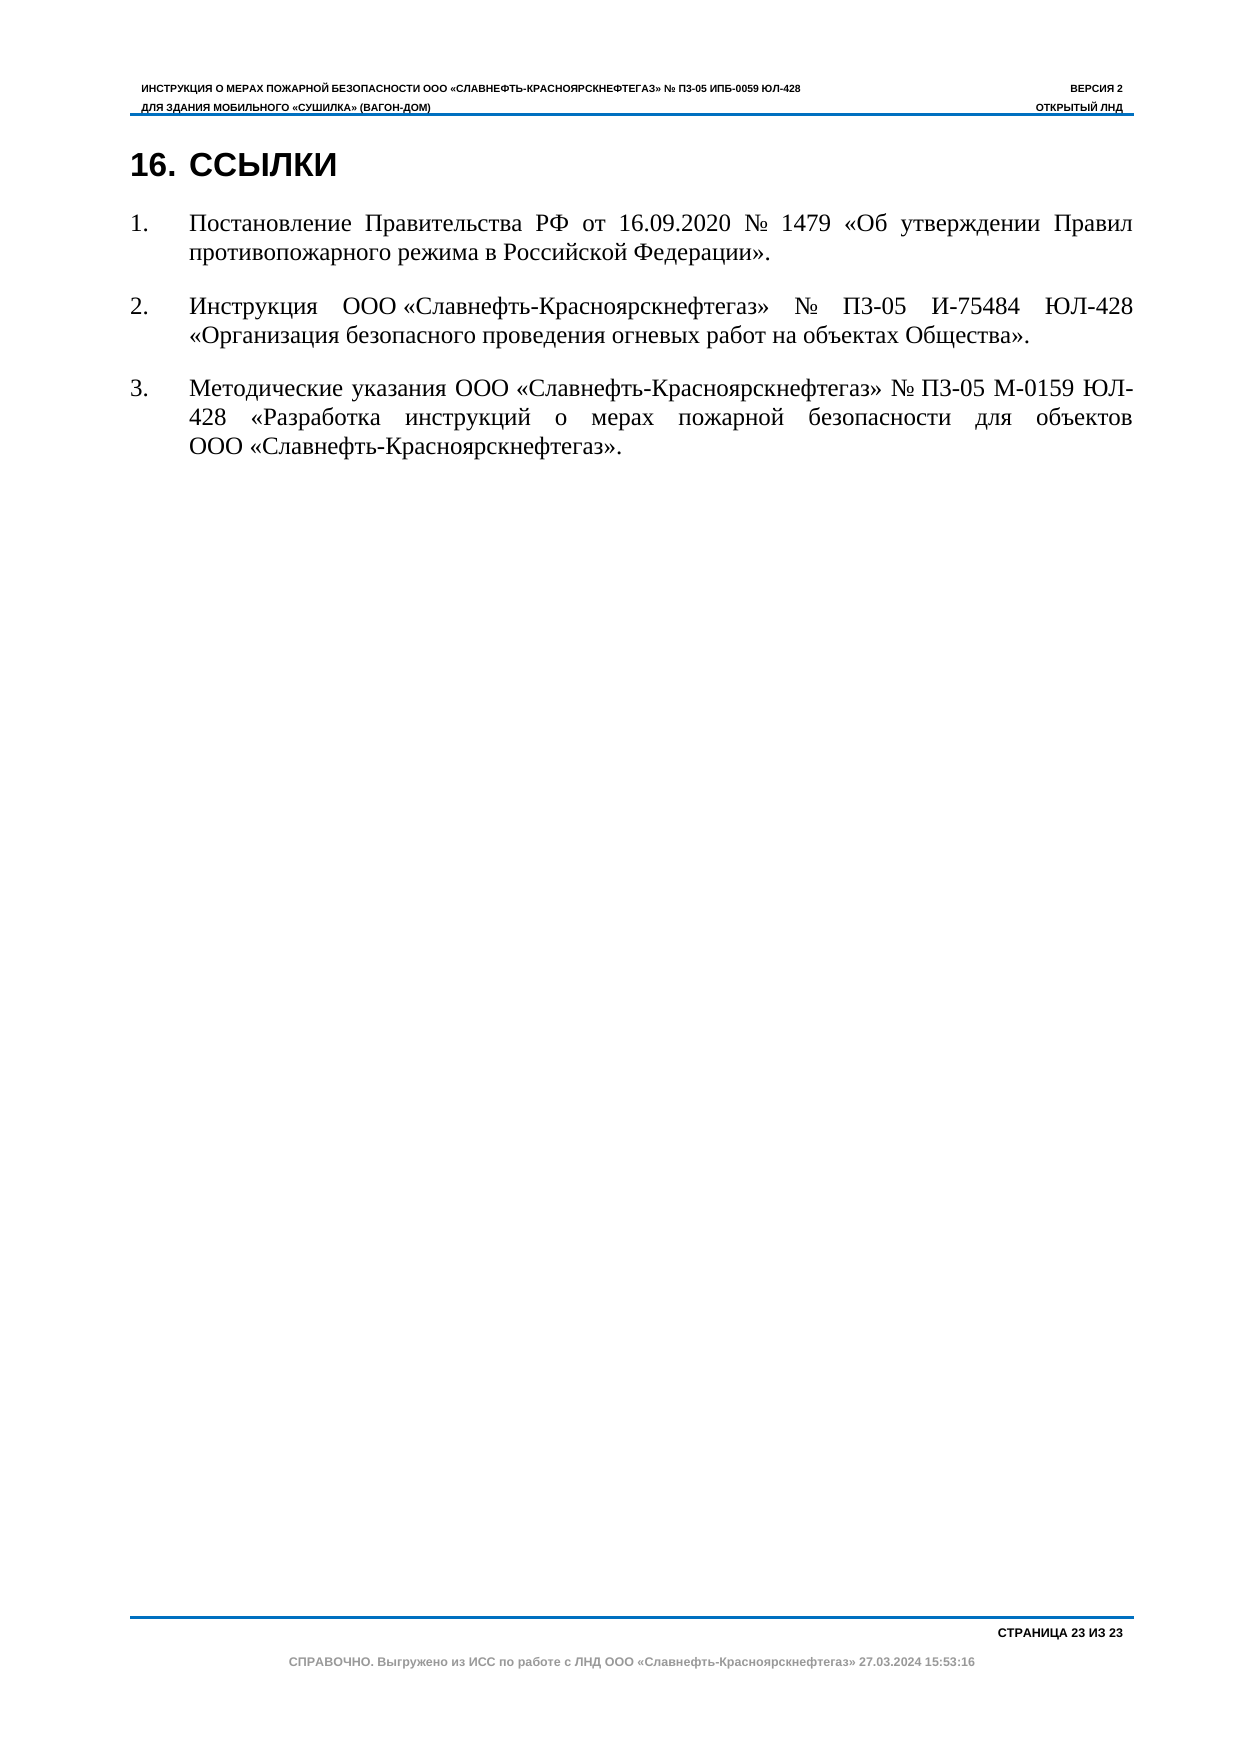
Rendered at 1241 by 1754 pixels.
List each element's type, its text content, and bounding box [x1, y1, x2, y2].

text 2. Инструкция ООО «Славнефть-Красноярскнефтегаз» № П3-05 И-75484 ЮЛ-428 «Организация безопасного проведения огневых работ на объектах Общества». [130, 291, 1134, 348]
text 3. Методические указания ООО «Славнефть-Красноярскнефтегаз» № П3-05 М-0159 ЮЛ-428 «Разработка инструкций о мерах пожарной безопасности для объектов ООО «Славнефть-Красноярскнефтегаз». [130, 373, 1134, 460]
text 1. Постановление Правительства РФ от 16.09.2020 № 1479 «Об утверждении Правил противопожарного режима в Российской Федерации». [130, 208, 1134, 266]
subtitle 16. ССЫЛКИ [130, 145, 1134, 183]
